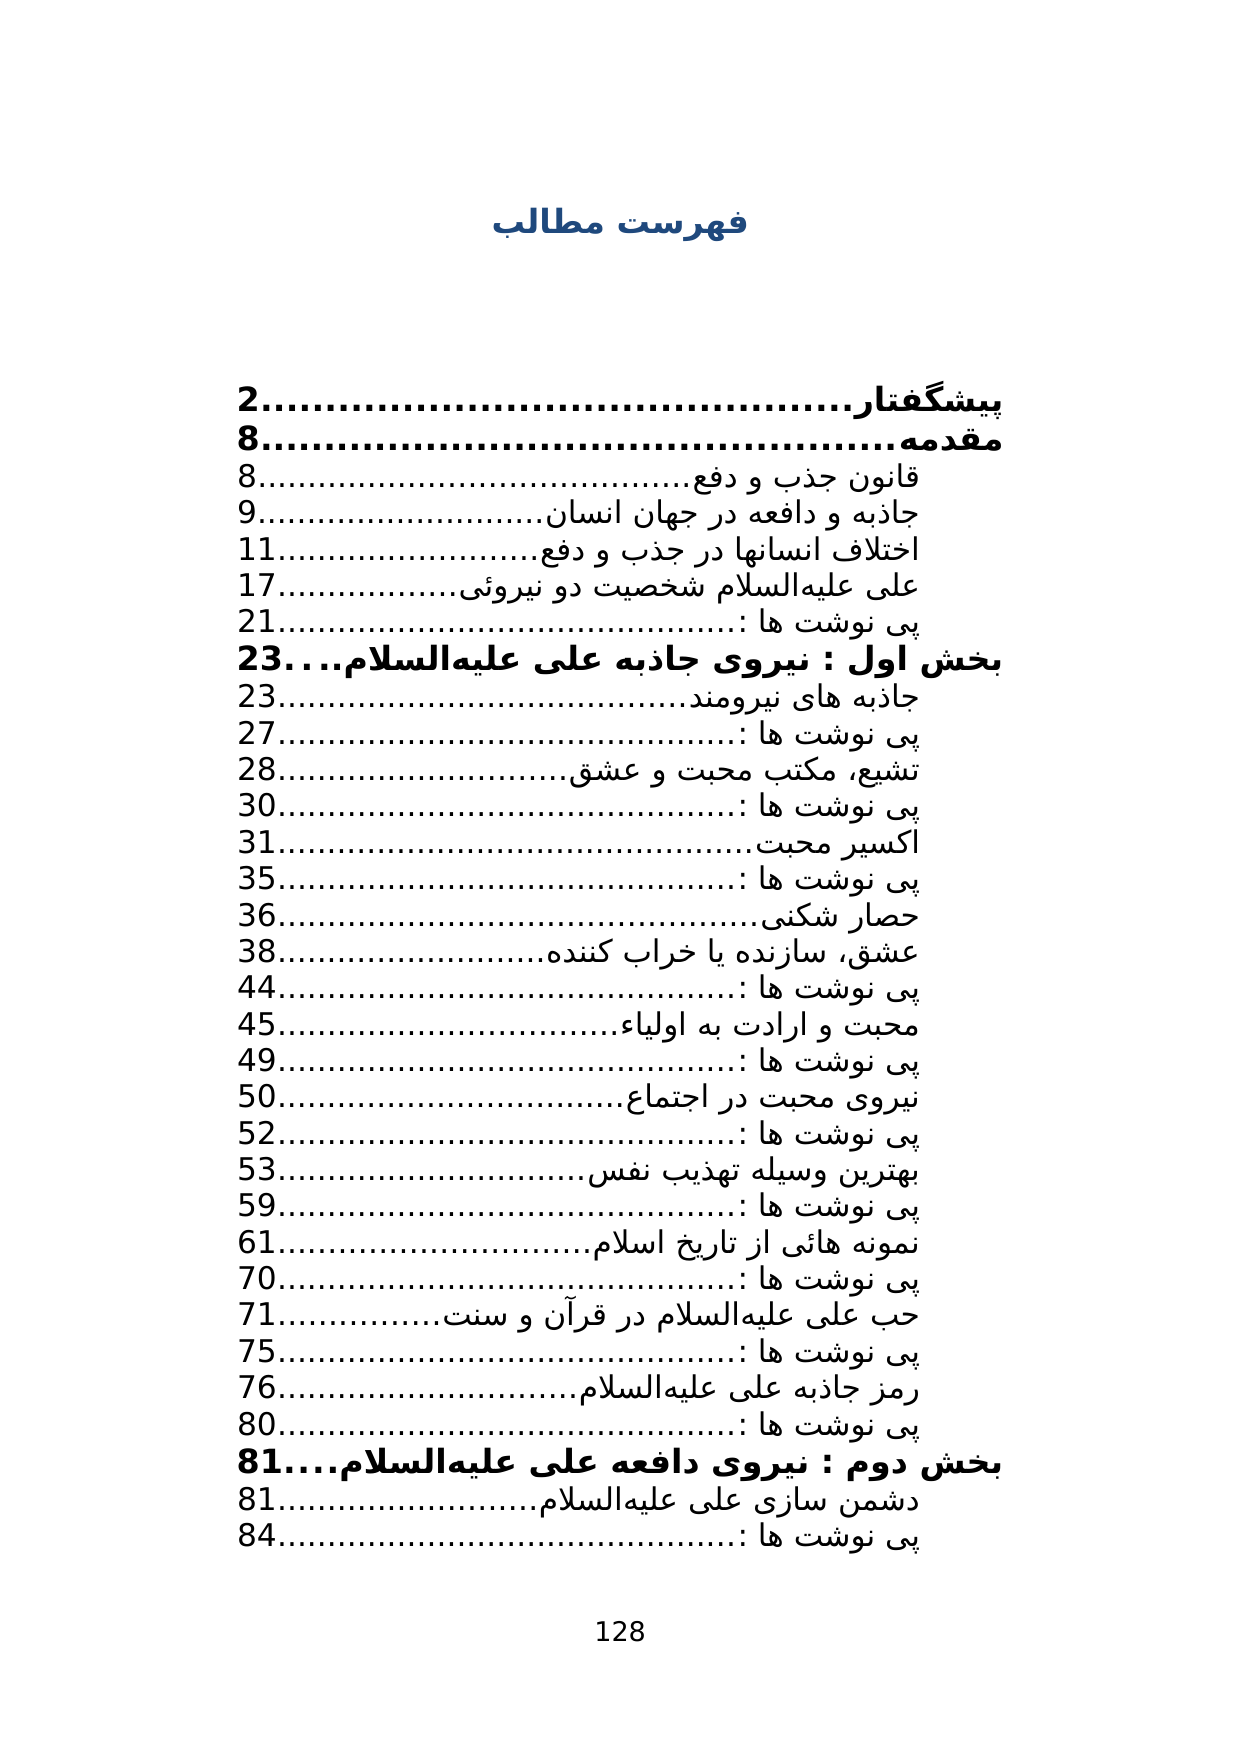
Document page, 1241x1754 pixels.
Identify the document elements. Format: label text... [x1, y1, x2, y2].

subtitle فهرست مطالب [236, 202, 1004, 241]
